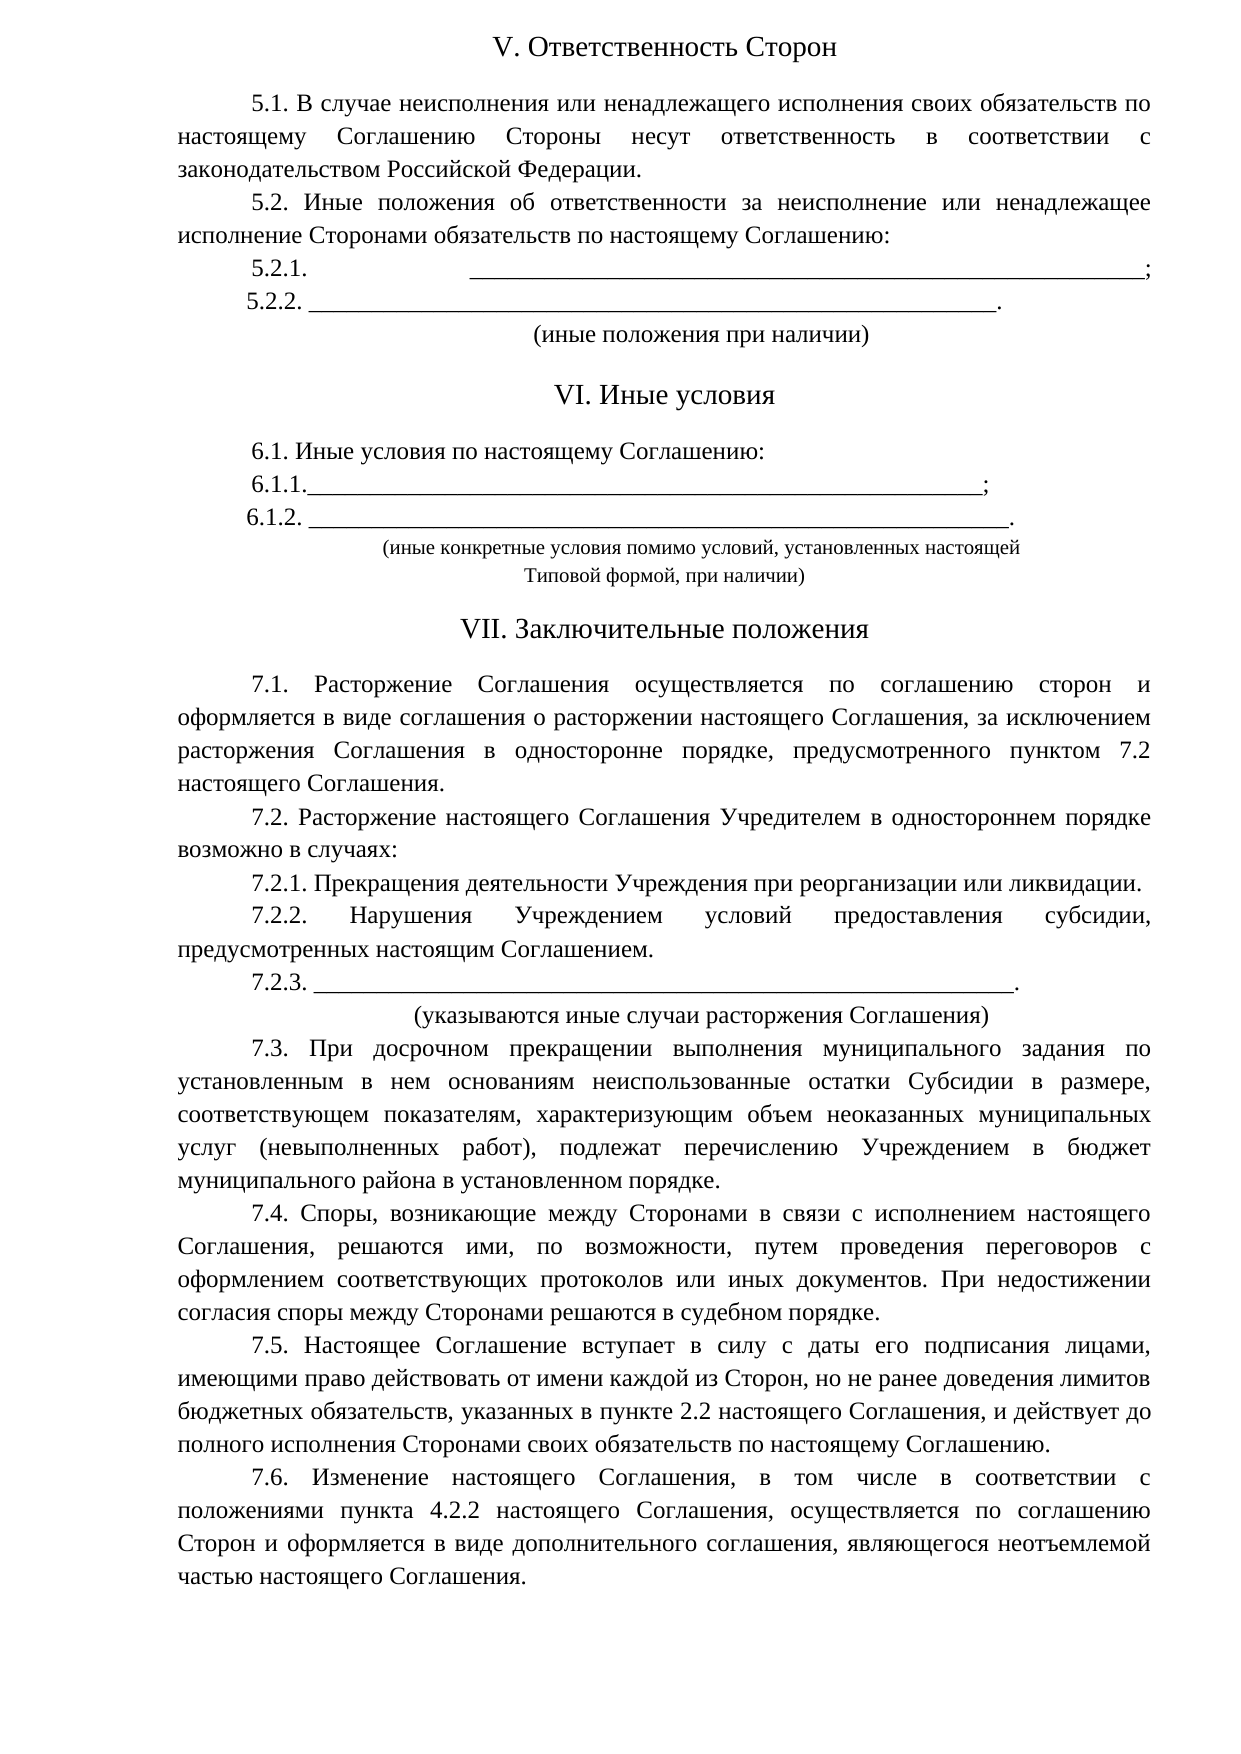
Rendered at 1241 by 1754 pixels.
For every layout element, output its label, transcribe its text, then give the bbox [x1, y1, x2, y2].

text (иные конкретные условия помимо условий, установленных настоящей Типовой формой, при наличии) [177, 535, 1152, 587]
text 7.4. Споры, возникающие между Сторонами в связи с исполнением настоящего Соглашения, решаются ими, по возможности, путем проведения переговоров с оформлением соответствующих протоколов или иных документов. При недостижении согласия споры между Сторонами решаются в судебном порядке. [177, 1198, 1152, 1326]
text 7.2.1. Прекращения деятельности Учреждения при реорганизации или ликвидации. [177, 868, 1152, 896]
text 7.3. При досрочном прекращении выполнения муниципального задания по установленным в нем основаниям неиспользованные остатки Субсидии в размере, соответствующем показателям, характеризующим объем неоказанных муниципальных услуг (невыполненных работ), подлежат перечислению Учреждением в бюджет муниципального района в установленном порядке. [177, 1033, 1152, 1193]
text 7.2.3. ________________________________________________________. [177, 967, 1152, 995]
text (иные положения при наличии) [177, 319, 1152, 348]
text 5.2. Иные положения об ответственности за неисполнение или ненадлежащее исполнение Сторонами обязательств по настоящему Соглашению: [177, 187, 1152, 249]
text V. Ответственность Сторон [177, 29, 1152, 63]
text 7.5. Настоящее Соглашение вступает в силу с даты его подписания лицами, имеющими право действовать от имени каждой из Сторон, но не ранее доведения лимитов бюджетных обязательств, указанных в пункте 2.2 настоящего Соглашения, и действует до полного исполнения Сторонами своих обязательств по настоящему Соглашению. [177, 1330, 1152, 1458]
text 6.1.1.______________________________________________________; 6.1.2. ________________________________________________________. [233, 469, 1152, 531]
text 7.2.2. Нарушения Учреждением условий предоставления субсидии, предусмотренных настоящим Соглашением. [177, 901, 1152, 962]
text (указываются иные случаи расторжения Соглашения) [177, 1000, 1152, 1028]
text VII. Заключительные положения [177, 611, 1152, 644]
text 7.6. Изменение настоящего Соглашения, в том числе в соответствии с положениями пункта 4.2.2 настоящего Соглашения, осуществляется по соглашению Сторон и оформляется в виде дополнительного соглашения, являющегося неотъемлемой частью настоящего Соглашения. [177, 1462, 1152, 1590]
text 5.1. В случае неисполнения или ненадлежащего исполнения своих обязательств по настоящему Соглашению Стороны несут ответственность в соответствии с законодательством Российской Федерации. [177, 88, 1152, 183]
text VI. Иные условия [177, 377, 1152, 411]
text 7.1. Расторжение Соглашения осуществляется по соглашению сторон и оформляется в виде соглашения о расторжении настоящего Соглашения, за исключением расторжения Соглашения в односторонне порядке, предусмотренного пунктом 7.2 настоящего Соглашения. [177, 669, 1152, 797]
text 5.2.1. ______________________________________________________; 5.2.2. _______________________________________________________. [233, 253, 1152, 315]
text 6.1. Иные условия по настоящему Соглашению: [177, 436, 1152, 464]
text 7.2. Расторжение настоящего Соглашения Учредителем в одностороннем порядке возможно в случаях: [177, 802, 1152, 863]
